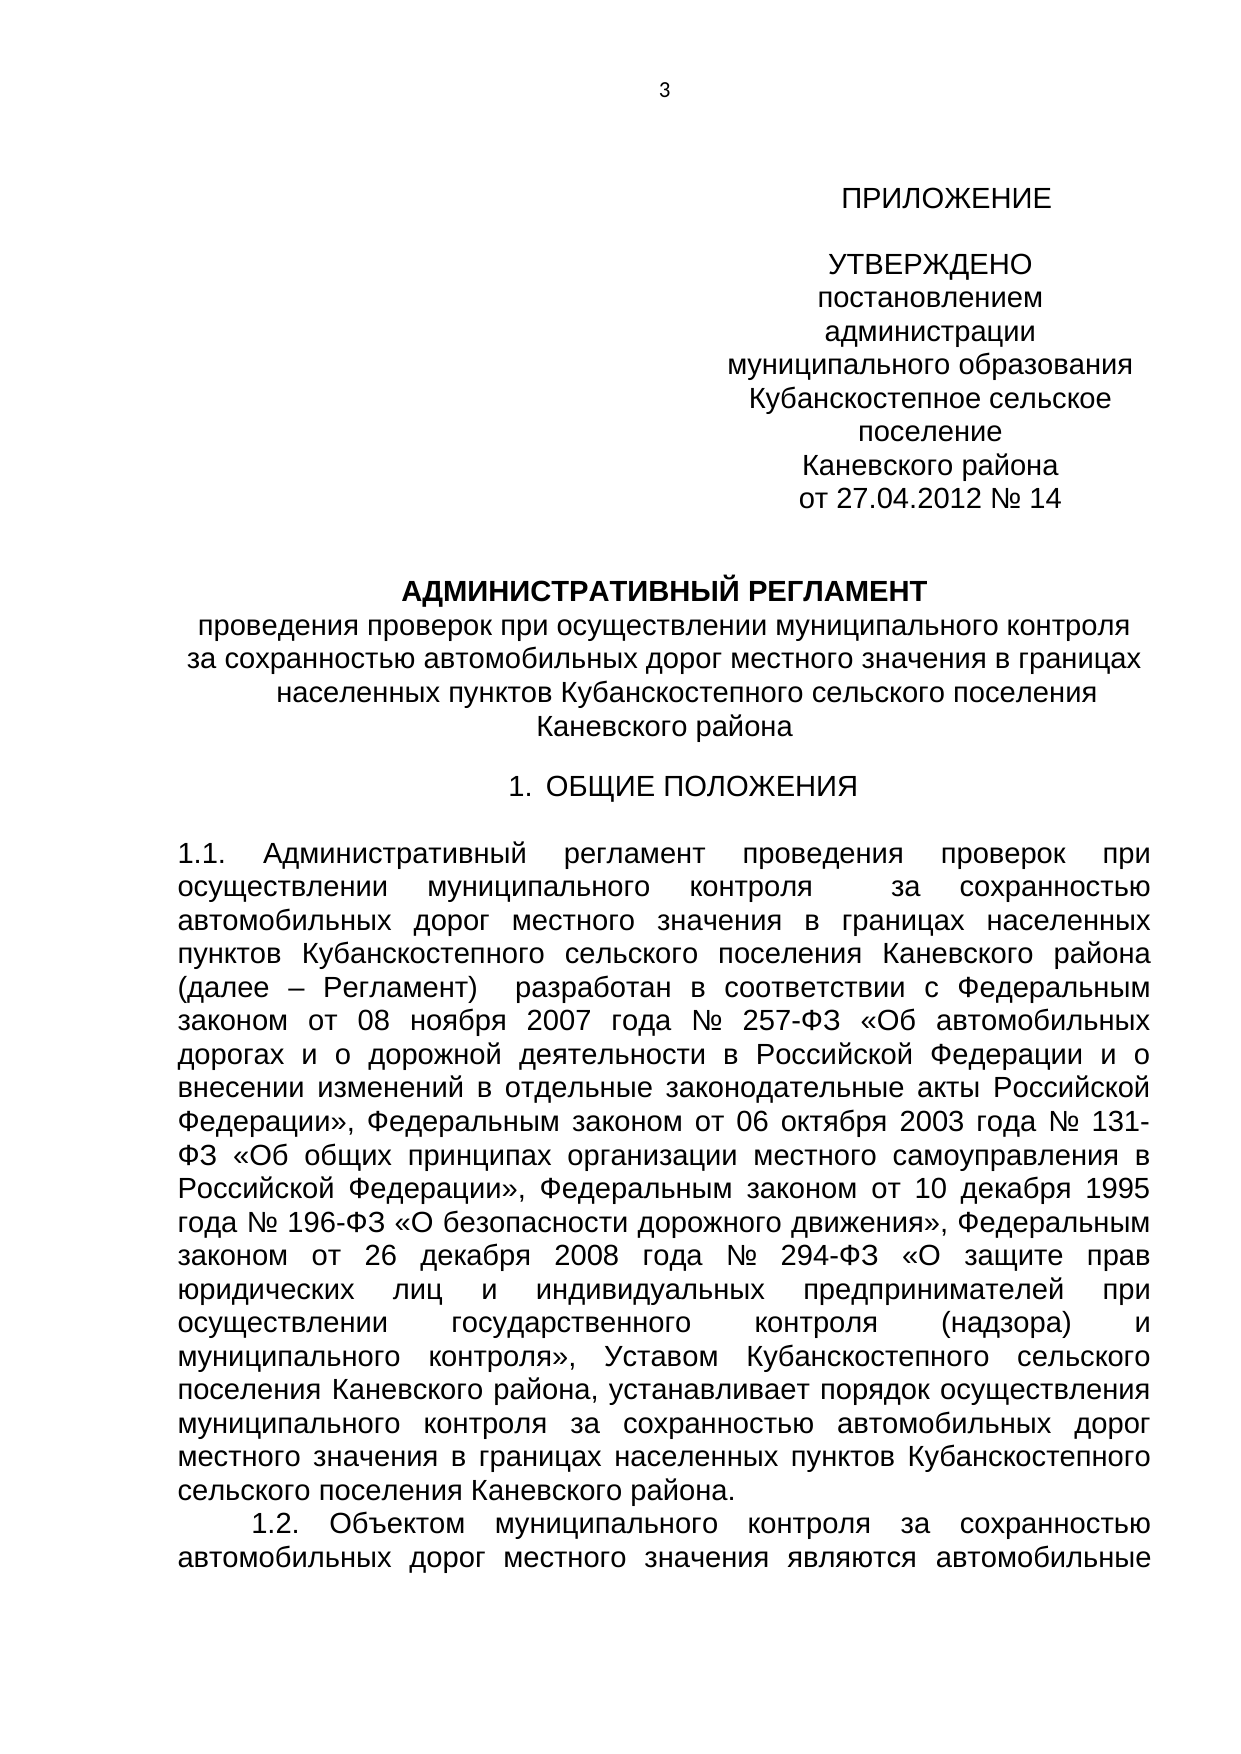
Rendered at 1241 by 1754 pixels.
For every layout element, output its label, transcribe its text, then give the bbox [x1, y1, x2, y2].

text ПРИЛОЖЕНИЕ [766, 181, 1152, 214]
text Кубанскостепное сельское поселение [709, 381, 1152, 448]
text проведения проверок при осуществлении муниципального контроля [177, 608, 1152, 642]
subtitle АДМИНИСТРАТИВНЫЙ РЕГЛАМЕНТ [177, 574, 1152, 608]
text постановлением администрации [709, 280, 1152, 347]
text Каневского района [709, 448, 1152, 482]
list ОБЩИЕ ПОЛОЖЕНИЯ [215, 768, 1152, 802]
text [177, 1506, 1152, 1573]
text муниципального образования [709, 347, 1152, 381]
text УТВЕРЖДЕНО [709, 247, 1152, 280]
subtitle 1.1. Административный регламент проведения проверок при осуществлении муниципального контроля за сохранностью автомобильных дорог местного значения в границах населенных пунктов Кубанскостепного сельского поселения Каневского района (далее – Регламент) разработан в соответствии с Федеральным законом от 08 ноября 2007 года № 257-ФЗ «Об автомобильных дорогах и о дорожной деятельности в Российской Федерации и о внесении изменений в отдельные законодательные акты Российской Федерации», Федеральным законом от 06 октября 2003 года № 131-ФЗ «Об общих принципах организации местного самоуправления в Российской Федерации», Федеральным законом от 10 декабря 1995 года № 196-ФЗ «О безопасности дорожного движения», Федеральным законом от 26 декабря 2008 года № 294-ФЗ «О защите прав юридических лиц и индивидуальных предпринимателей при осуществлении государственного контроля (надзора) и муниципального контроля», Уставом Кубанскостепного сельского поселения Каневского района, устанавливает порядок осуществления муниципального контроля за сохранностью автомобильных дорог местного значения в границах населенных пунктов Кубанскостепного сельского поселения Каневского района. [177, 836, 1152, 1506]
subtitle Каневского района [177, 709, 1152, 742]
text от 27.04.2012 № 14 [709, 482, 1152, 515]
subtitle за сохранностью автомобильных дорог местного значения в границах населенных пунктов Кубанскостепного сельского поселения [177, 642, 1152, 709]
